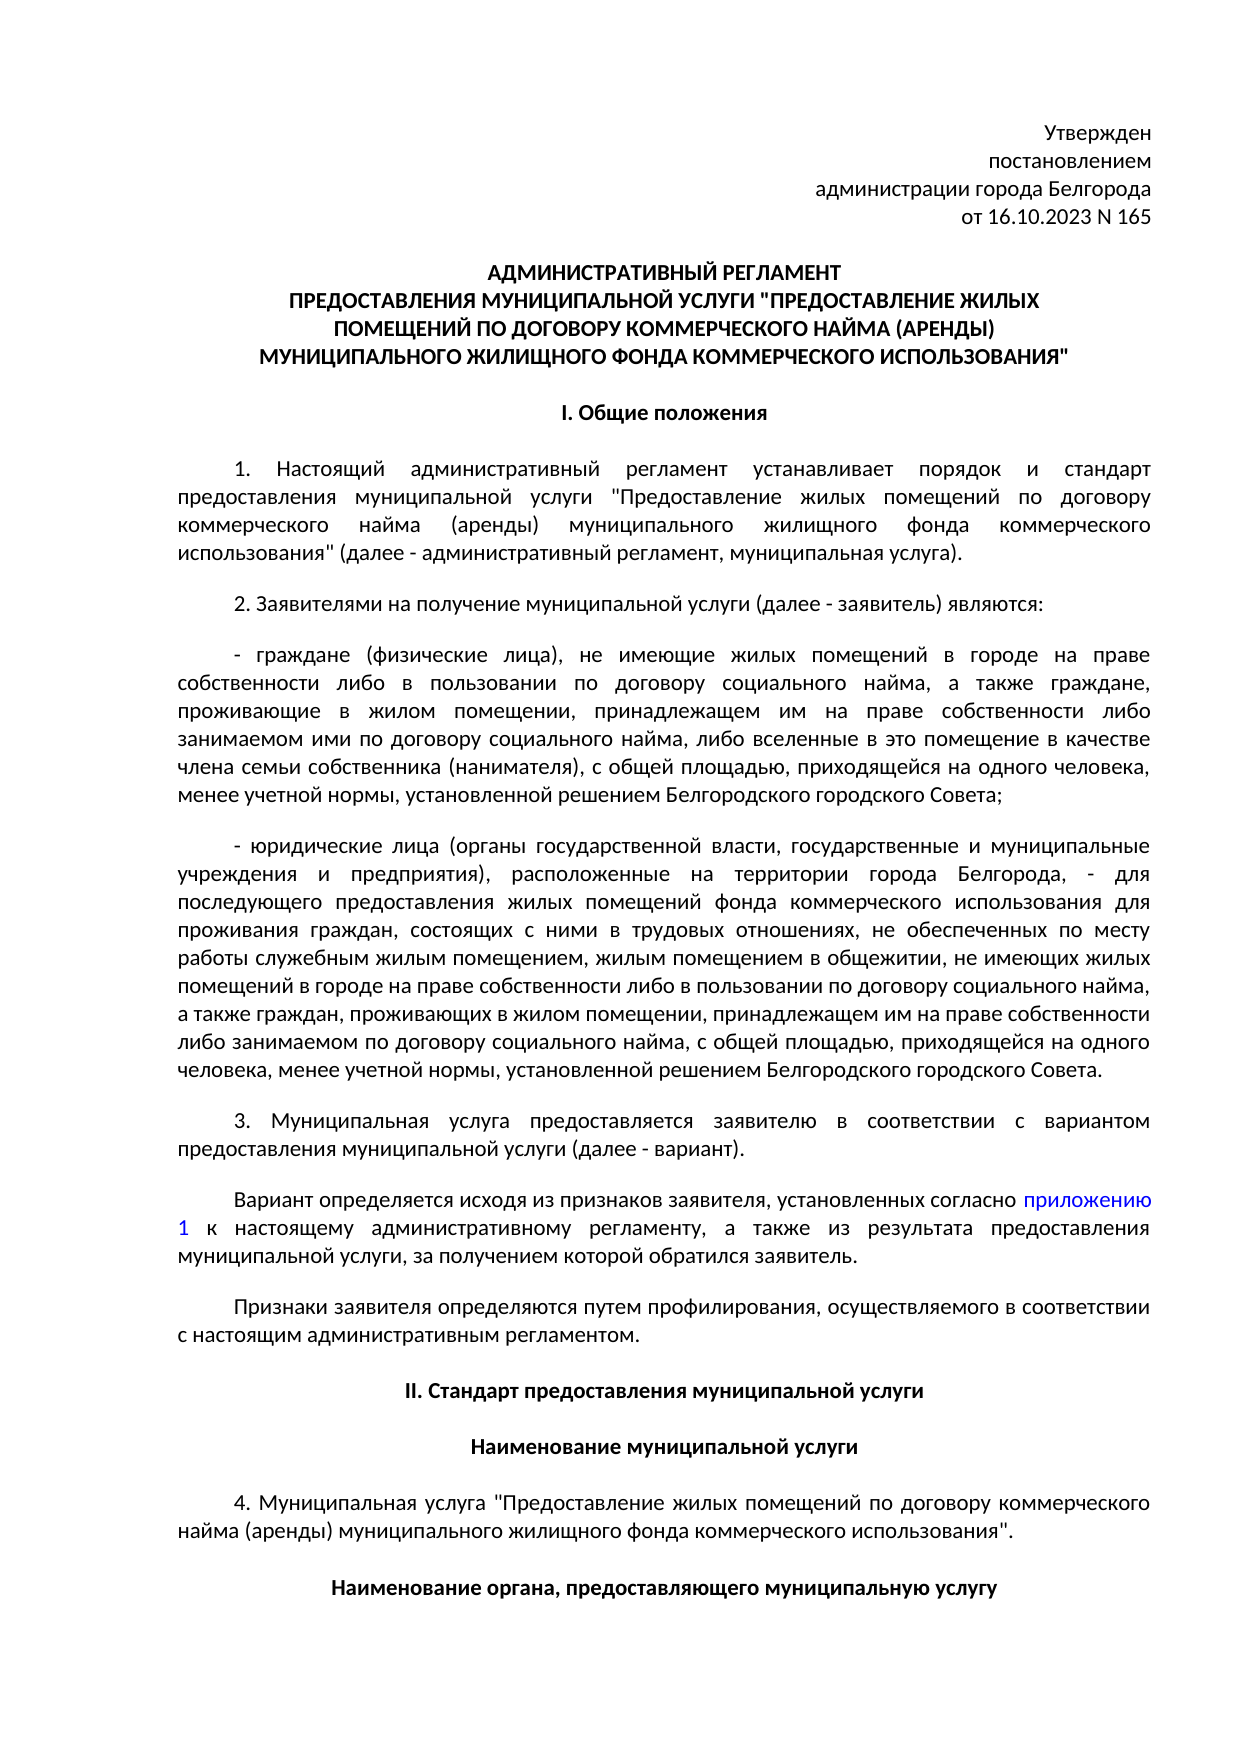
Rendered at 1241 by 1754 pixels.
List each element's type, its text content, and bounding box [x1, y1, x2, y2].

title ПРЕДОСТАВЛЕНИЯ МУНИЦИПАЛЬНОЙ УСЛУГИ "ПРЕДОСТАВЛЕНИЕ ЖИЛЫХ [177, 286, 1152, 314]
title МУНИЦИПАЛЬНОГО ЖИЛИЩНОГО ФОНДА КОММЕРЧЕСКОГО ИСПОЛЬЗОВАНИЯ" [177, 342, 1152, 370]
text от 16.10.2023 N 165 [177, 202, 1152, 230]
text 3. Муниципальная услуга предоставляется заявителю в соответствии с вариантом предоставления муниципальной услуги (далее - вариант). [177, 1106, 1152, 1162]
text 1. Настоящий административный регламент устанавливает порядок и стандарт предоставления муниципальной услуги "Предоставление жилых помещений по договору коммерческого найма (аренды) муниципального жилищного фонда коммерческого использования" (далее - административный регламент, муниципальная услуга). [177, 454, 1152, 566]
text администрации города Белгорода [177, 174, 1152, 202]
title I. Общие положения [177, 398, 1152, 426]
text постановлением [177, 146, 1152, 174]
text - граждане (физические лица), не имеющие жилых помещений в городе на праве собственности либо в пользовании по договору социального найма, а также граждане, проживающие в жилом помещении, принадлежащем им на праве собственности либо занимаемом ими по договору социального найма, либо вселенные в это помещение в качестве члена семьи собственника (нанимателя), с общей площадью, приходящейся на одного человека, менее учетной нормы, установленной решением Белгородского городского Совета; [177, 640, 1152, 808]
text Признаки заявителя определяются путем профилирования, осуществляемого в соответствии с настоящим административным регламентом. [177, 1292, 1152, 1348]
title ПОМЕЩЕНИЙ ПО ДОГОВОРУ КОММЕРЧЕСКОГО НАЙМА (АРЕНДЫ) [177, 314, 1152, 342]
text Утвержден [177, 118, 1152, 146]
title АДМИНИСТРАТИВНЫЙ РЕГЛАМЕНТ [177, 258, 1152, 286]
text 4. Муниципальная услуга "Предоставление жилых помещений по договору коммерческого найма (аренды) муниципального жилищного фонда коммерческого использования". [177, 1488, 1152, 1544]
text - юридические лица (органы государственной власти, государственные и муниципальные учреждения и предприятия), расположенные на территории города Белгорода, - для последующего предоставления жилых помещений фонда коммерческого использования для проживания граждан, состоящих с ними в трудовых отношениях, не обеспеченных по месту работы служебным жилым помещением, жилым помещением в общежитии, не имеющих жилых помещений в городе на праве собственности либо в пользовании по договору социального найма, а также граждан, проживающих в жилом помещении, принадлежащем им на праве собственности либо занимаемом по договору социального найма, с общей площадью, приходящейся на одного человека, менее учетной нормы, установленной решением Белгородского городского Совета. [177, 831, 1152, 1083]
title II. Стандарт предоставления муниципальной услуги [177, 1376, 1152, 1404]
title Наименование органа, предоставляющего муниципальную услугу [177, 1573, 1152, 1601]
title Наименование муниципальной услуги [177, 1432, 1152, 1461]
text 2. Заявителями на получение муниципальной услуги (далее - заявитель) являются: [177, 589, 1152, 617]
text Вариант определяется исходя из признаков заявителя, установленных согласно приложению 1 к настоящему административному регламенту, а также из результата предоставления муниципальной услуги, за получением которой обратился заявитель. [177, 1185, 1152, 1269]
